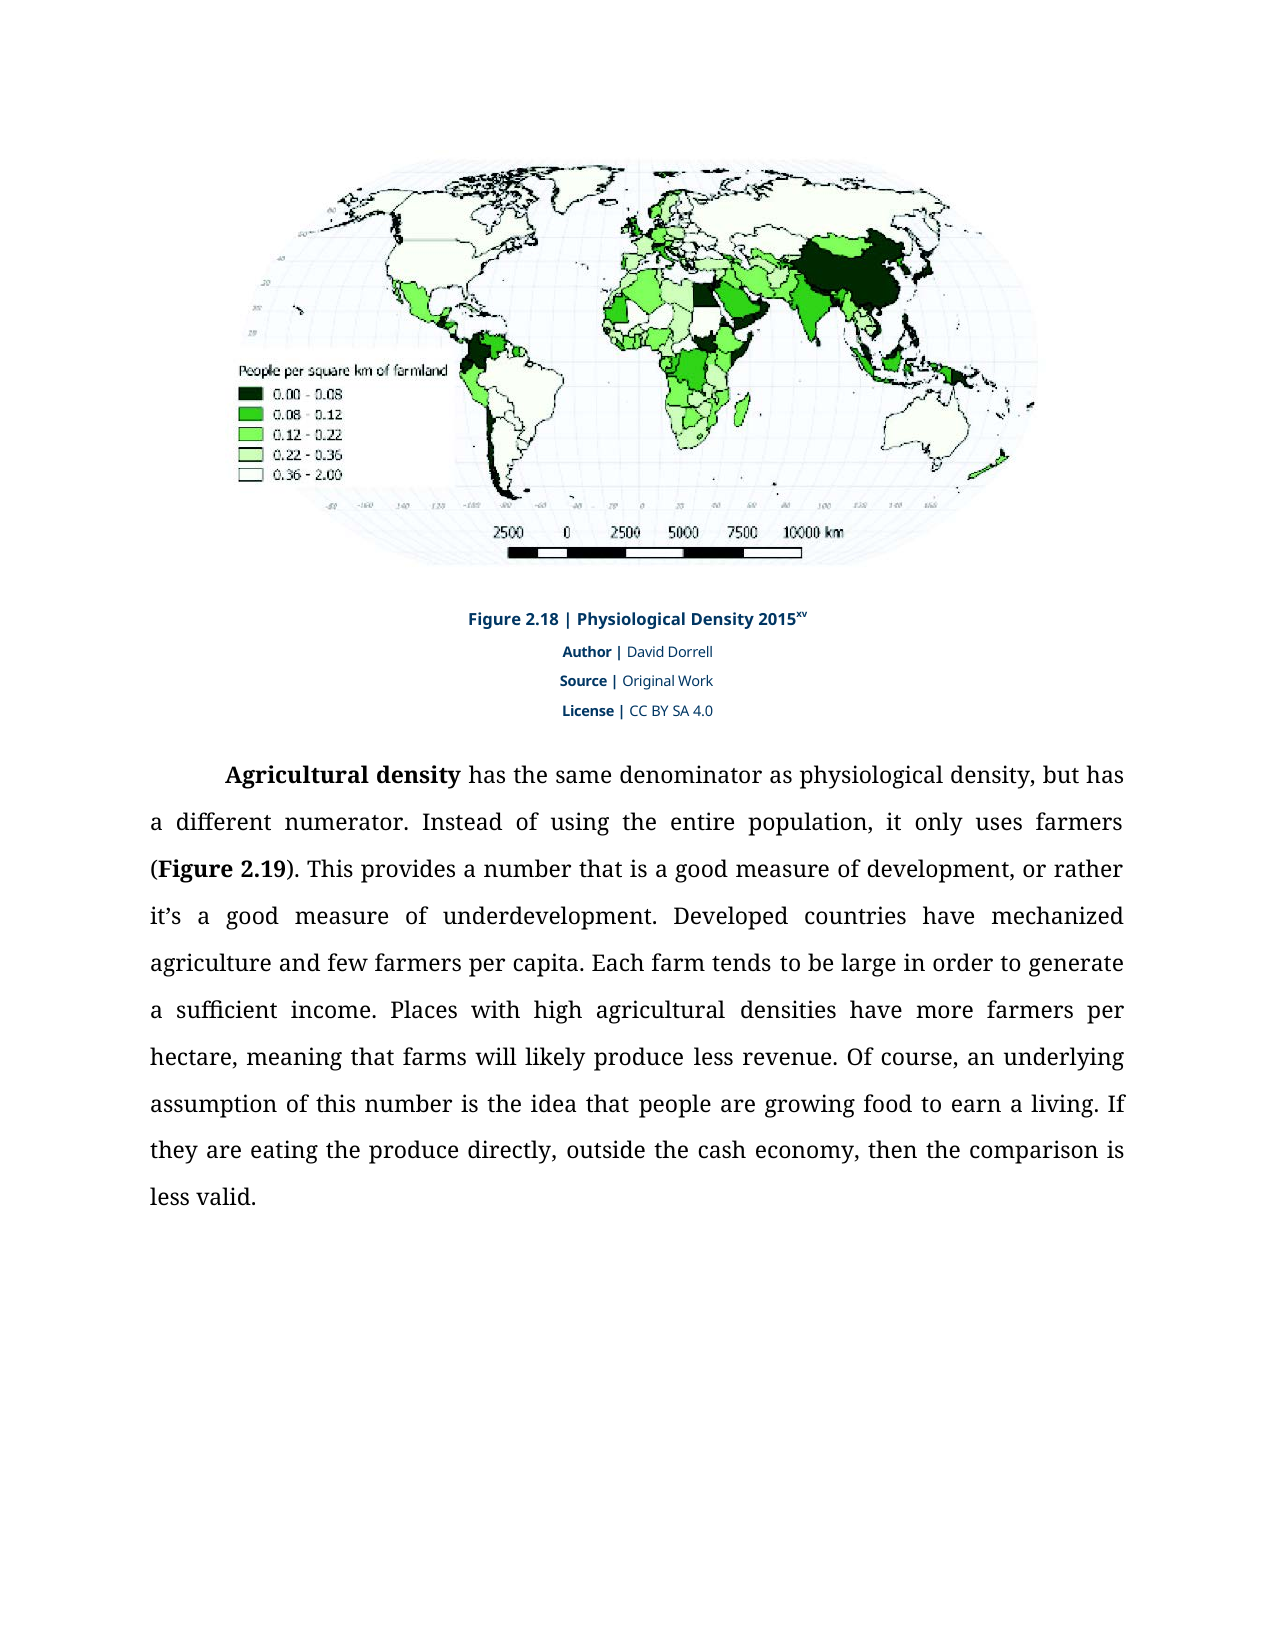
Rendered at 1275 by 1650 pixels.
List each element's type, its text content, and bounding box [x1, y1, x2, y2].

text Agricultural density has the same denominator as physiological density, but has a different numerator. Instead of using the entire population, it only uses farmers (Figure 2.19). This provides a number that is a good measure of development, or rather it’s a good measure of underdevelopment. Developed countries have mechanized agriculture and few farmers per capita. Each farm tends to be large in order to generate a sufficient income. Places with high agricultural densities have more farmers per hectare, meaning that farms will likely produce less revenue. Of course, an underlying assumption of this number is the idea that people are growing food to earn a living. If they are eating the produce directly, outside the cash economy, then the comparison is less valid. [150, 759, 1125, 1213]
text License | CC BY SA 4.0 [150, 701, 1125, 721]
text Author | David Dorrell [150, 641, 1125, 661]
text Figure 2.18 | Physiological Density 2015 [150, 607, 1125, 630]
picture [225, 150, 1050, 580]
text Source | Original Work [150, 671, 1125, 691]
